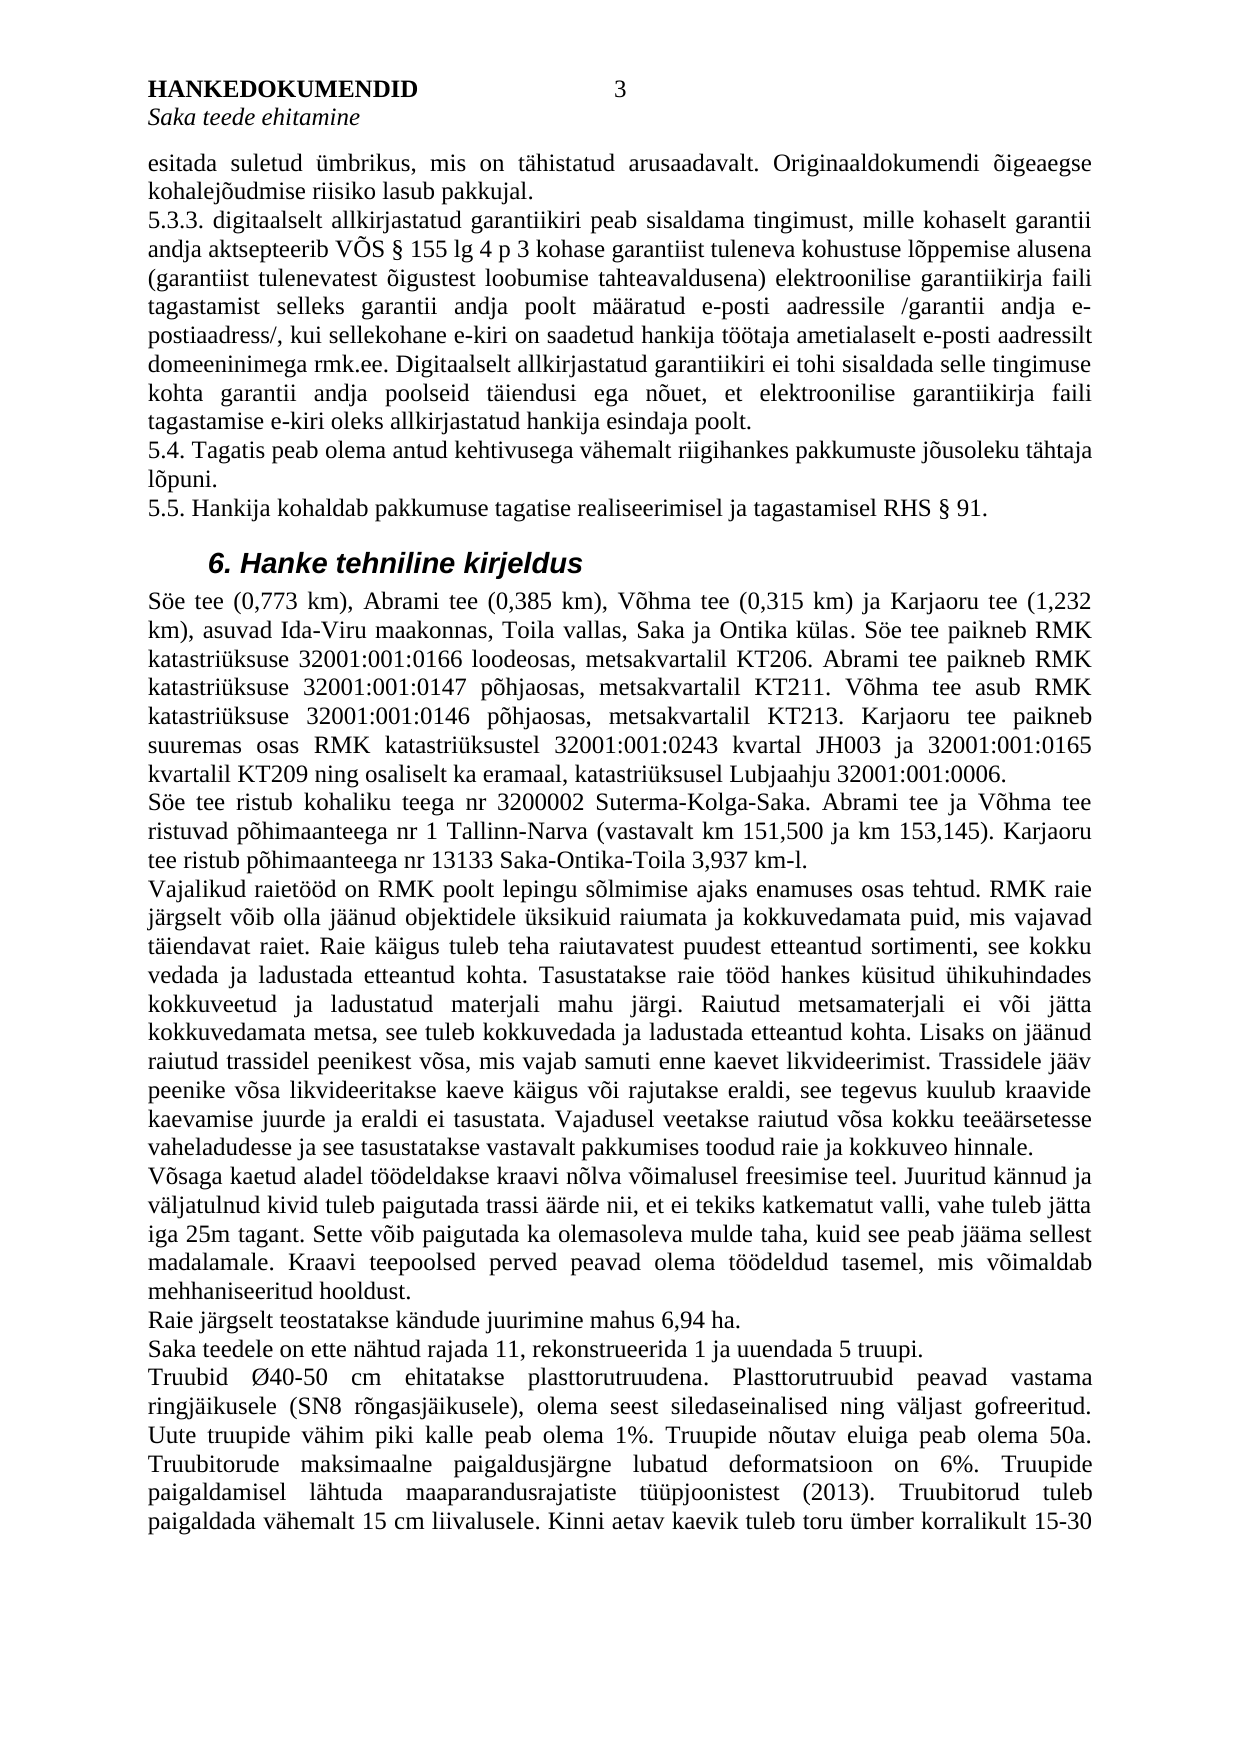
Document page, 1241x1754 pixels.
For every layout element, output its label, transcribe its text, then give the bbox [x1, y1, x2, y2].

text Söe tee (0,773 km), Abrami tee (0,385 km), Võhma tee (0,315 km) ja Karjaoru tee (1,232 km), asuvad Ida-Viru maakonnas, Toila vallas, Saka ja Ontika külas. Söe tee paikneb RMK katastriüksuse 32001:001:0166 loodeosas, metsakvartalil KT206. Abrami tee paikneb RMK katastriüksuse 32001:001:0147 põhjaosas, metsakvartalil KT211. Võhma tee asub RMK katastriüksuse 32001:001:0146 põhjaosas, metsakvartalil KT213. Karjaoru tee paikneb suuremas osas RMK katastriüksustel 32001:001:0243 kvartal JH003 ja 32001:001:0165 kvartalil KT209 ning osaliselt ka eramaal, katastriüksusel Lubjaahju 32001:001:0006. [148, 586, 1093, 787]
text 5.4. Tagatis peab olema antud kehtivusega vähemalt riigihankes pakkumuste jõusoleku tähtaja lõpuni. [148, 435, 1093, 493]
subtitle 6. Hanke tehniline kirjeldus [208, 546, 1093, 580]
text Söe tee ristub kohaliku teega nr 3200002 Suterma-Kolga-Saka. Abrami tee ja Võhma tee ristuvad põhimaanteega nr 1 Tallinn-Narva (vastavalt km 151,500 ja km 153,145). Karjaoru tee ristub põhimaanteega nr 13133 Saka-Ontika-Toila 3,937 km-l. [148, 787, 1093, 874]
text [148, 148, 1093, 205]
text 5.3.3. digitaalselt allkirjastatud garantiikiri peab sisaldama tingimust, mille kohaselt garantii andja aktsepteerib VÕS § 155 lg 4 p 3 kohase garantiist tuleneva kohustuse lõppemise alusena (garantiist tulenevatest õigustest loobumise tahteavaldusena) elektroonilise garantiikirja faili tagastamist selleks garantii andja poolt määratud e-posti aadressile /garantii andja e-postiaadress/, kui sellekohane e-kiri on saadetud hankija töötaja ametialaselt e-posti aadressilt domeeninimega rmk.ee. Digitaalselt allkirjastatud garantiikiri ei tohi sisaldada selle tingimuse kohta garantii andja poolseid täiendusi ega nõuet, et elektroonilise garantiikirja faili tagastamise e-kiri oleks allkirjastatud hankija esindaja poolt. [148, 205, 1093, 435]
text Võsaga kaetud aladel töödeldakse kraavi nõlva võimalusel freesimise teel. Juuritud kännud ja väljatulnud kivid tuleb paigutada trassi äärde nii, et ei tekiks katkematut valli, vahe tuleb jätta iga 25m tagant. Sette võib paigutada ka olemasoleva mulde taha, kuid see peab jääma sellest madalamale. Kraavi teepoolsed perved peavad olema töödeldud tasemel, mis võimaldab mehhaniseeritud hooldust. [148, 1161, 1093, 1305]
text Vajalikud raietööd on RMK poolt lepingu sõlmimise ajaks enamuses osas tehtud. RMK raie järgselt võib olla jäänud objektidele üksikuid raiumata ja kokkuvedamata puid, mis vajavad täiendavat raiet. Raie käigus tuleb teha raiutavatest puudest etteantud sortimenti, see kokku vedada ja ladustada etteantud kohta. Tasustatakse raie tööd hankes küsitud ühikuhindades kokkuveetud ja ladustatud materjali mahu järgi. Raiutud metsamaterjali ei või jätta kokkuvedamata metsa, see tuleb kokkuvedada ja ladustada etteantud kohta. Lisaks on jäänud raiutud trassidel peenikest võsa, mis vajab samuti enne kaevet likvideerimist. Trassidele jääv peenike võsa likvideeritakse kaeve käigus või rajutakse eraldi, see tegevus kuulub kraavide kaevamise juurde ja eraldi ei tasustata. Vajadusel veetakse raiutud võsa kokku teeäärsetesse vaheladudesse ja see tasustatakse vastavalt pakkumises toodud raie ja kokkuveo hinnale. [148, 874, 1093, 1161]
text Saka teedele on ette nähtud rajada 11, rekonstrueerida 1 ja uuendada 5 truupi. [148, 1334, 1093, 1362]
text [148, 1362, 1093, 1535]
text 5.5. Hankija kohaldab pakkumuse tagatise realiseerimisel ja tagastamisel RHS § 91. [148, 493, 1093, 521]
text Raie järgselt teostatakse kändude juurimine mahus 6,94 ha. [148, 1305, 1093, 1334]
